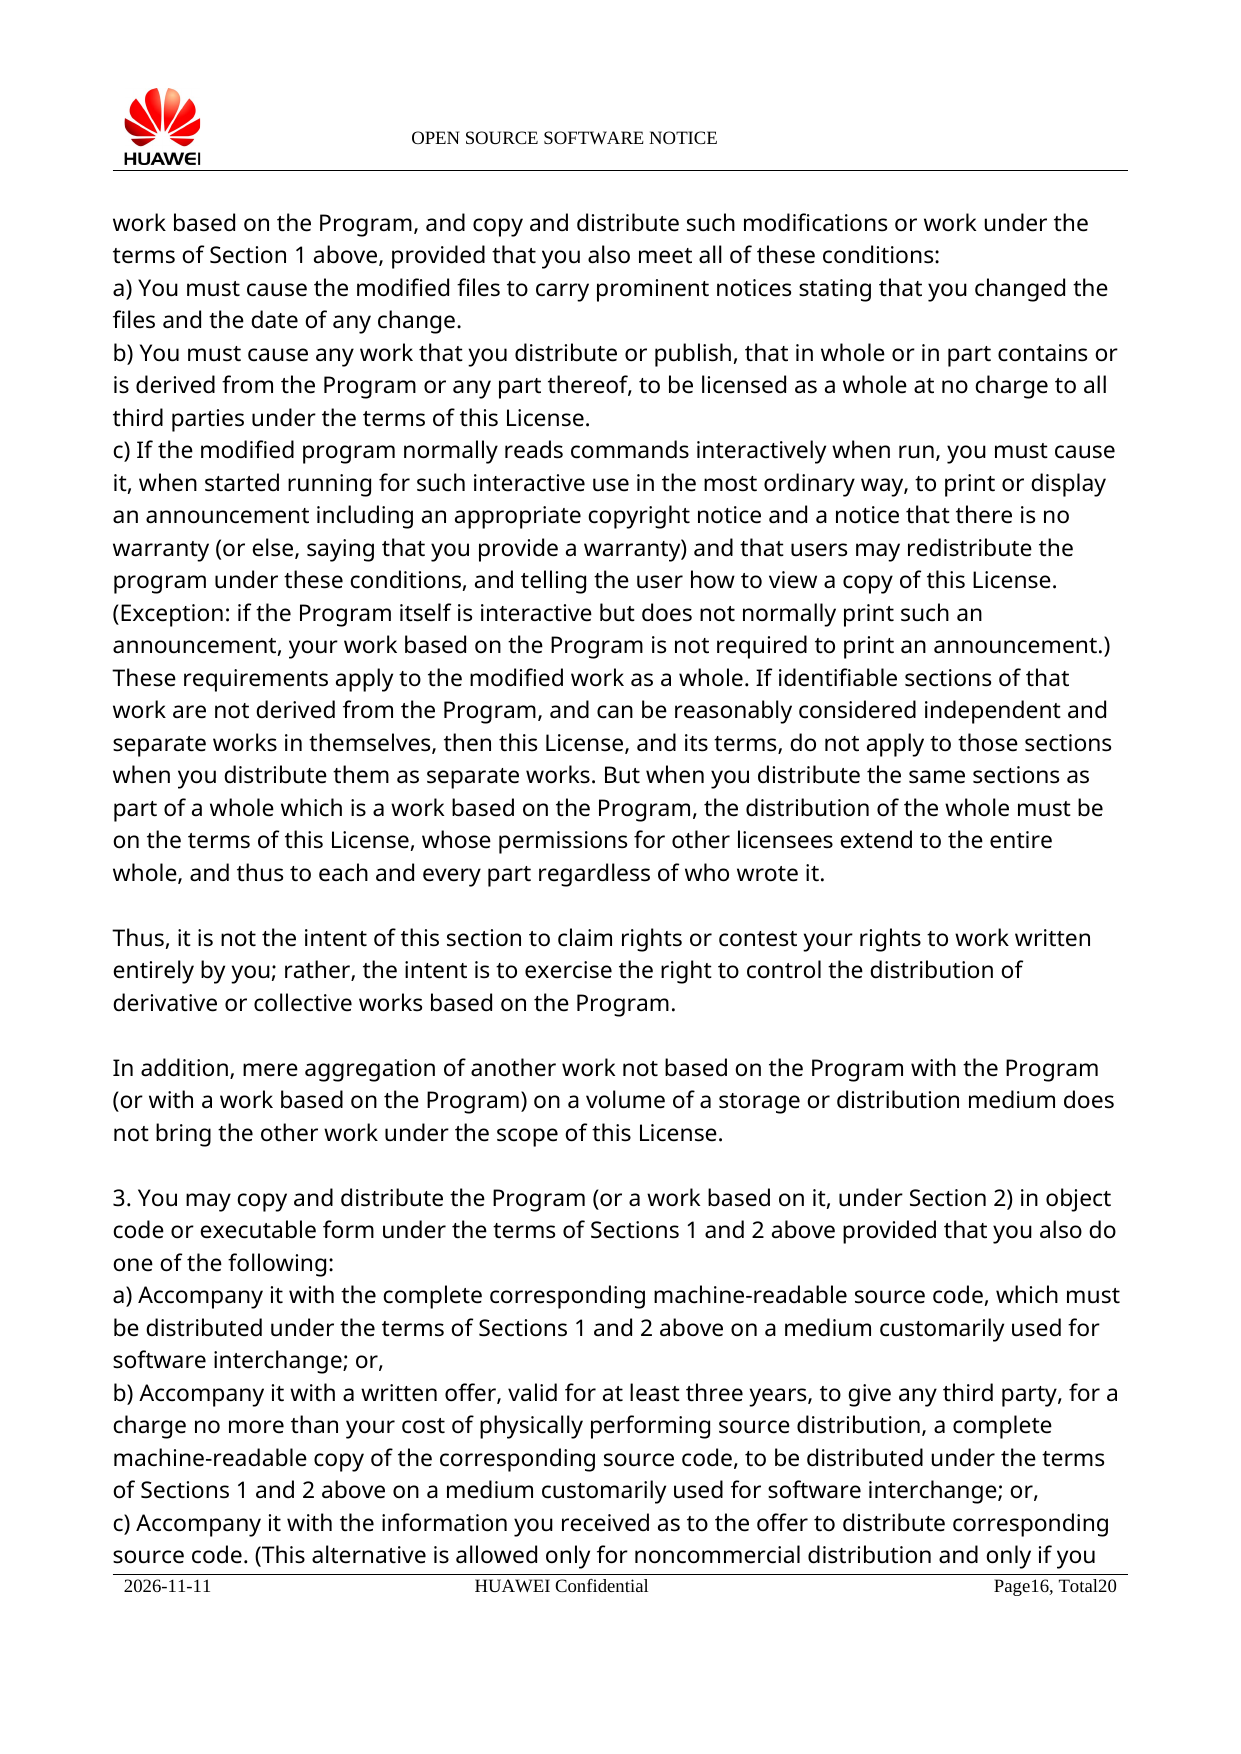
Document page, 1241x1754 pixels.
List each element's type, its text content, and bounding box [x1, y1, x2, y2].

picture [124, 88, 201, 165]
text Thus, it is not the intent of this section to claim rights or contest your rights to work written entirely by you; rather, the intent is to exercise the right to control the distribution of derivative or collective works based on the Program. [112, 921, 1128, 1019]
text b) Accompany it with a written offer, valid for at least three years, to give any third party, for a charge no more than your cost of physically performing source distribution, a complete machine-readable copy of the corresponding source code, to be distributed under the terms of Sections 1 and 2 above on a medium customarily used for software interchange; or, [112, 1376, 1128, 1506]
text a) You must cause the modified files to carry prominent notices stating that you changed the files and the date of any change. [112, 271, 1128, 336]
text a) Accompany it with the complete corresponding machine-readable source code, which must be distributed under the terms of Sections 1 and 2 above on a medium customarily used for software interchange; or, [112, 1279, 1128, 1376]
text b) You must cause any work that you distribute or publish, that in whole or in part contains or is derived from the Program or any part thereof, to be licensed as a whole at no charge to all third parties under the terms of this License. [112, 336, 1128, 434]
text In addition, mere aggregation of another work not based on the Program with the Program (or with a work based on the Program) on a volume of a storage or distribution medium does not bring the other work under the scope of this License. [112, 1051, 1128, 1149]
text These requirements apply to the modified work as a whole. If identifiable sections of that work are not derived from the Program, and can be reasonably considered independent and separate works in themselves, then this License, and its terms, do not apply to those sections when you distribute them as separate works. But when you distribute the same sections as part of a whole which is a work based on the Program, the distribution of the whole must be on the terms of this License, whose permissions for other licensees extend to the entire whole, and thus to each and every part regardless of who wrote it. [112, 661, 1128, 889]
text c) If the modified program normally reads commands interactively when run, you must cause it, when started running for such interactive use in the most ordinary way, to print or display an announcement including an appropriate copyright notice and a notice that there is no warranty (or else, saying that you provide a warranty) and that users may redistribute the program under these conditions, and telling the user how to view a copy of this License. (Exception: if the Program itself is interactive but does not normally print such an announcement, your work based on the Program is not required to print an announcement.) [112, 434, 1128, 661]
text 3. You may copy and distribute the Program (or a work based on it, under Section 2) in object code or executable form under the terms of Sections 1 and 2 above provided that you also do one of the following: [112, 1181, 1128, 1279]
